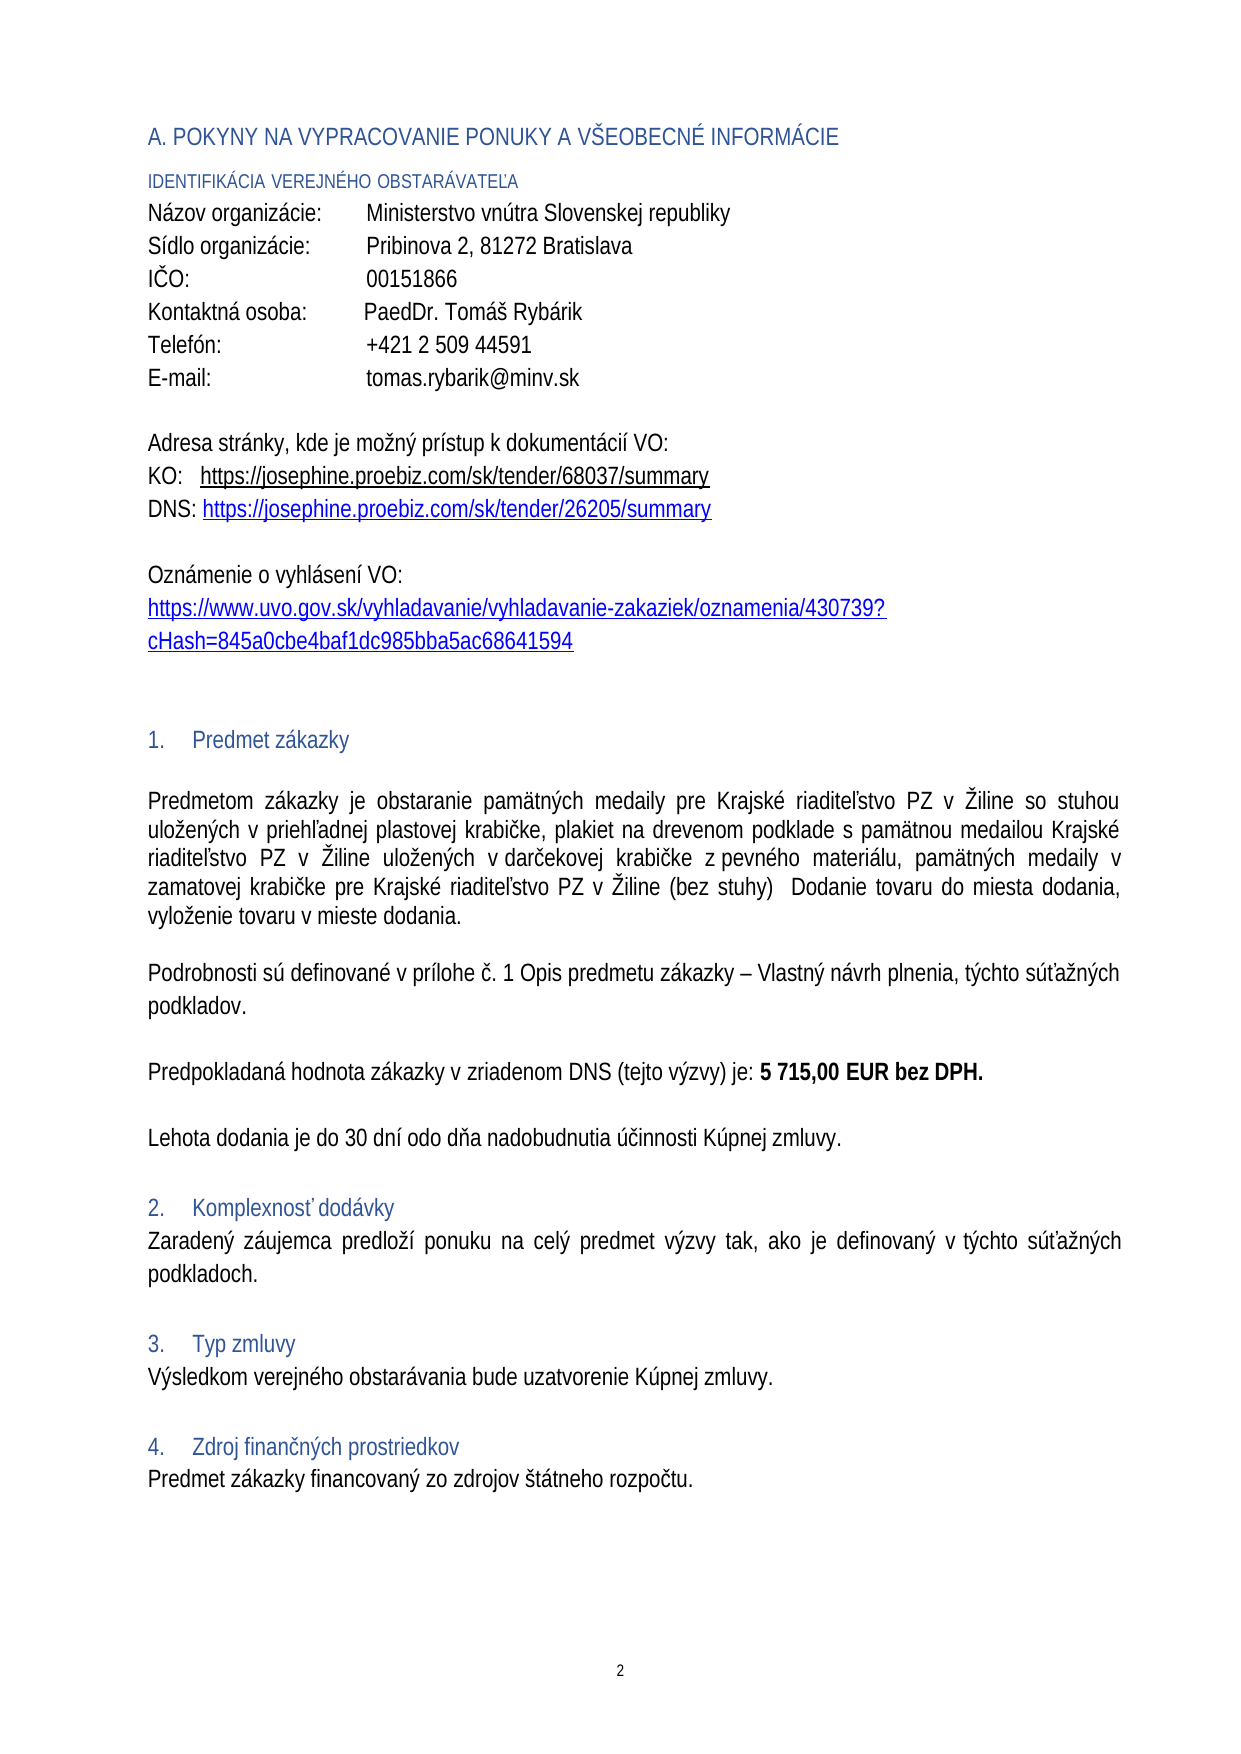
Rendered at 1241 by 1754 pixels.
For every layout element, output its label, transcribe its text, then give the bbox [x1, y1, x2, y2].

text IČO: 00151866 [148, 264, 1122, 292]
text Predmet zákazky financovaný zo zdrojov štátneho rozpočtu. [148, 1464, 1120, 1493]
subtitle Komplexnosť dodávky [148, 1193, 1122, 1221]
text https://www.uvo.gov.sk/vyhladavanie/vyhladavanie-zakaziek/oznamenia/430739?cHash=845a0cbe4baf1dc985bba5ac68641594 [148, 593, 1122, 654]
text Kontaktná osoba: PaedDr. Tomáš Rybárik [148, 297, 1122, 325]
text Sídlo organizácie: Pribinova 2, 81272 Bratislava [148, 231, 1122, 259]
text KO: https://josephine.proebiz.com/sk/tender/68037/summary [148, 461, 1122, 490]
text Predmetom zákazky je obstaranie pamätných medaily pre Krajské riaditeľstvo PZ v Žiline so stuhou uložených v priehľadnej plastovej krabičke, plakiet na drevenom podklade s pamätnou medailou Krajské riaditeľstvo PZ v Žiline uložených v darčekovej krabičke z pevného materiálu, pamätných medaily v zamatovej krabičke pre Krajské riaditeľstvo PZ v Žiline (bez stuhy) Dodanie tovaru do miesta dodania, vyloženie tovaru v mieste dodania. [148, 786, 1122, 929]
text DNS: https://josephine.proebiz.com/sk/tender/26205/summary [148, 494, 1122, 523]
text Adresa stránky, kde je možný prístup k dokumentácií VO: [148, 428, 1122, 457]
subtitle Zdroj finančných prostriedkov [148, 1431, 1122, 1460]
text Výsledkom verejného obstarávania bude uzatvorenie Kúpnej zmluvy. [148, 1361, 1122, 1390]
subtitle Typ zmluvy [148, 1328, 1122, 1357]
text Lehota dodania je do 30 dní odo dňa nadobudnutia účinnosti Kúpnej zmluvy. [148, 1123, 1122, 1151]
text Telefón: +421 2 509 44591 [148, 330, 1122, 358]
subtitle Predmet zákazky [148, 724, 1122, 753]
text identifikácia verejného obstarávateľa [148, 165, 1122, 194]
text Predpokladaná hodnota zákazky v zriadenom DNS (tejto výzvy) je: 5 715,00 EUR bez DPH. [148, 1057, 1122, 1086]
text Zaradený záujemca predloží ponuku na celý predmet výzvy tak, ako je definovaný v týchto súťažných podkladoch. [148, 1226, 1122, 1287]
text E-mail: tomas.rybarik@minv.sk [148, 363, 1122, 391]
text Oznámenie o vyhlásení VO: [148, 560, 1122, 589]
text Názov organizácie: Ministerstvo vnútra Slovenskej republiky [148, 198, 1122, 227]
text Podrobnosti sú definované v prílohe č. 1 Opis predmetu zákazky – Vlastný návrh plnenia, týchto súťažných podkladov. [148, 958, 1122, 1020]
text A. POKYNY NA VYPRACOVANIE PONUKY A VŠEOBECNÉ INFORMÁCIE [148, 122, 1122, 150]
